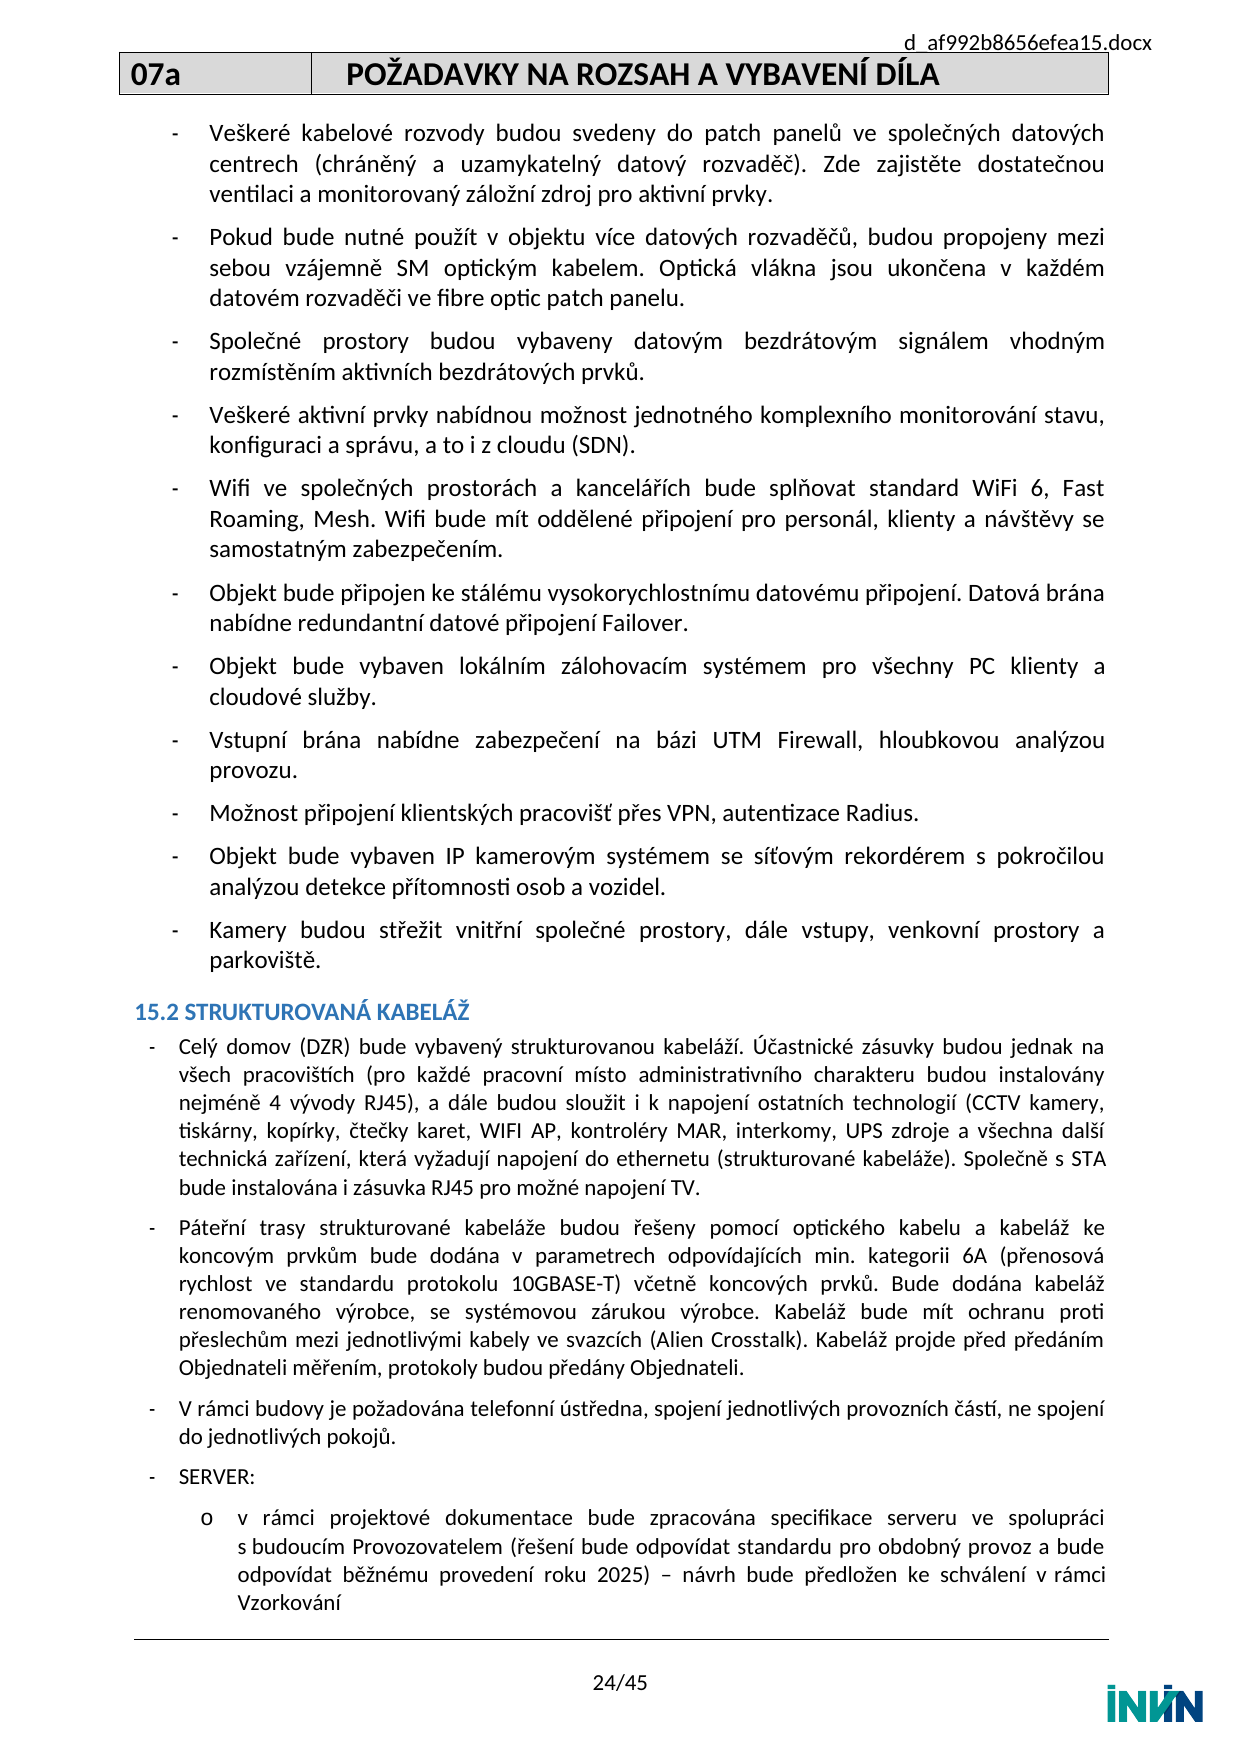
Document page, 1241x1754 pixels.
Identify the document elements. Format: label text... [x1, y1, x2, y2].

list Společné prostory budou vybaveny datovým bezdrátovým signálem vhodným rozmístěním aktivních bezdrátových prvků. [172, 326, 1106, 387]
list V rámci budovy je požadována telefonní ústředna, spojení jednotlivých provozních částí, ne spojení do jednotlivých pokojů. [149, 1394, 1106, 1450]
subtitle 15.2 STRUKTUROVANÁ KABELÁŽ [134, 996, 1165, 1026]
list Objekt bude připojen ke stálému vysokorychlostnímu datovému připojení. Datová brána nabídne redundantní datové připojení Failover. [172, 577, 1106, 638]
list Objekt bude vybaven lokálním zálohovacím systémem pro všechny PC klienty a cloudové služby. [172, 650, 1106, 711]
picture [1107, 1684, 1203, 1722]
list Vstupní brána nabídne zabezpečení na bázi UTM Firewall, hloubkovou analýzou provozu. [172, 724, 1106, 785]
list Pokud bude nutné použít v objektu více datových rozvaděčů, budou propojeny mezi sebou vzájemně SM optickým kabelem. Optická vlákna jsou ukončena v každém datovém rozvaděči ve fibre optic patch panelu. [172, 221, 1106, 313]
list Wifi ve společných prostorách a kancelářích bude splňovat standard WiFi 6, Fast Roaming, Mesh. Wifi bude mít oddělené připojení pro personál, klienty a návštěvy se samostatným zabezpečením. [172, 473, 1106, 564]
list Veškeré aktivní prvky nabídnou možnost jednotného komplexního monitorování stavu, konfiguraci a správu, a to i z cloudu (SDN). [172, 399, 1106, 460]
list Celý domov (DZR) bude vybavený strukturovanou kabeláží. Účastnické zásuvky budou jednak na všech pracovištích (pro každé pracovní místo administrativního charakteru budou instalovány nejméně 4 vývody RJ45), a dále budou sloužit i k napojení ostatních technologií (CCTV kamery, tiskárny, kopírky, čtečky karet, WIFI AP, kontroléry MAR, interkomy, UPS zdroje a všechna další technická zařízení, která vyžadují napojení do ethernetu (strukturované kabeláže). Společně s STA bude instalována i zásuvka RJ45 pro možné napojení TV. [149, 1032, 1106, 1201]
list v rámci projektové dokumentace bude zpracována specifikace serveru ve spolupráci s budoucím Provozovatelem (řešení bude odpovídat standardu pro obdobný provoz a bude odpovídat běžnému provedení roku 2025) – návrh bude předložen ke schválení v rámci Vzorkování [200, 1503, 1106, 1616]
list SERVER: [149, 1462, 1106, 1490]
list Veškeré kabelové rozvody budou svedeny do patch panelů ve společných datových centrech (chráněný a uzamykatelný datový rozvaděč). Zde zajistěte dostatečnou ventilaci a monitorovaný záložní zdroj pro aktivní prvky. [172, 117, 1106, 209]
list Páteřní trasy strukturované kabeláže budou řešeny pomocí optického kabelu a kabeláž ke koncovým prvkům bude dodána v parametrech odpovídajících min. kategorii 6A (přenosová rychlost ve standardu protokolu 10GBASE-T) včetně koncových prvků. Bude dodána kabeláž renomovaného výrobce, se systémovou zárukou výrobce. Kabeláž bude mít ochranu proti přeslechům mezi jednotlivými kabely ve svazcích (Alien Crosstalk). Kabeláž projde před předáním Objednateli měřením, protokoly budou předány Objednateli. [149, 1213, 1106, 1381]
list Objekt bude vybaven IP kamerovým systémem se síťovým rekordérem s pokročilou analýzou detekce přítomnosti osob a vozidel. [172, 840, 1106, 901]
list Kamery budou střežit vnitřní společné prostory, dále vstupy, venkovní prostory a parkoviště. [172, 914, 1106, 975]
list Možnost připojení klientských pracovišť přes VPN, autentizace Radius. [172, 797, 1106, 828]
